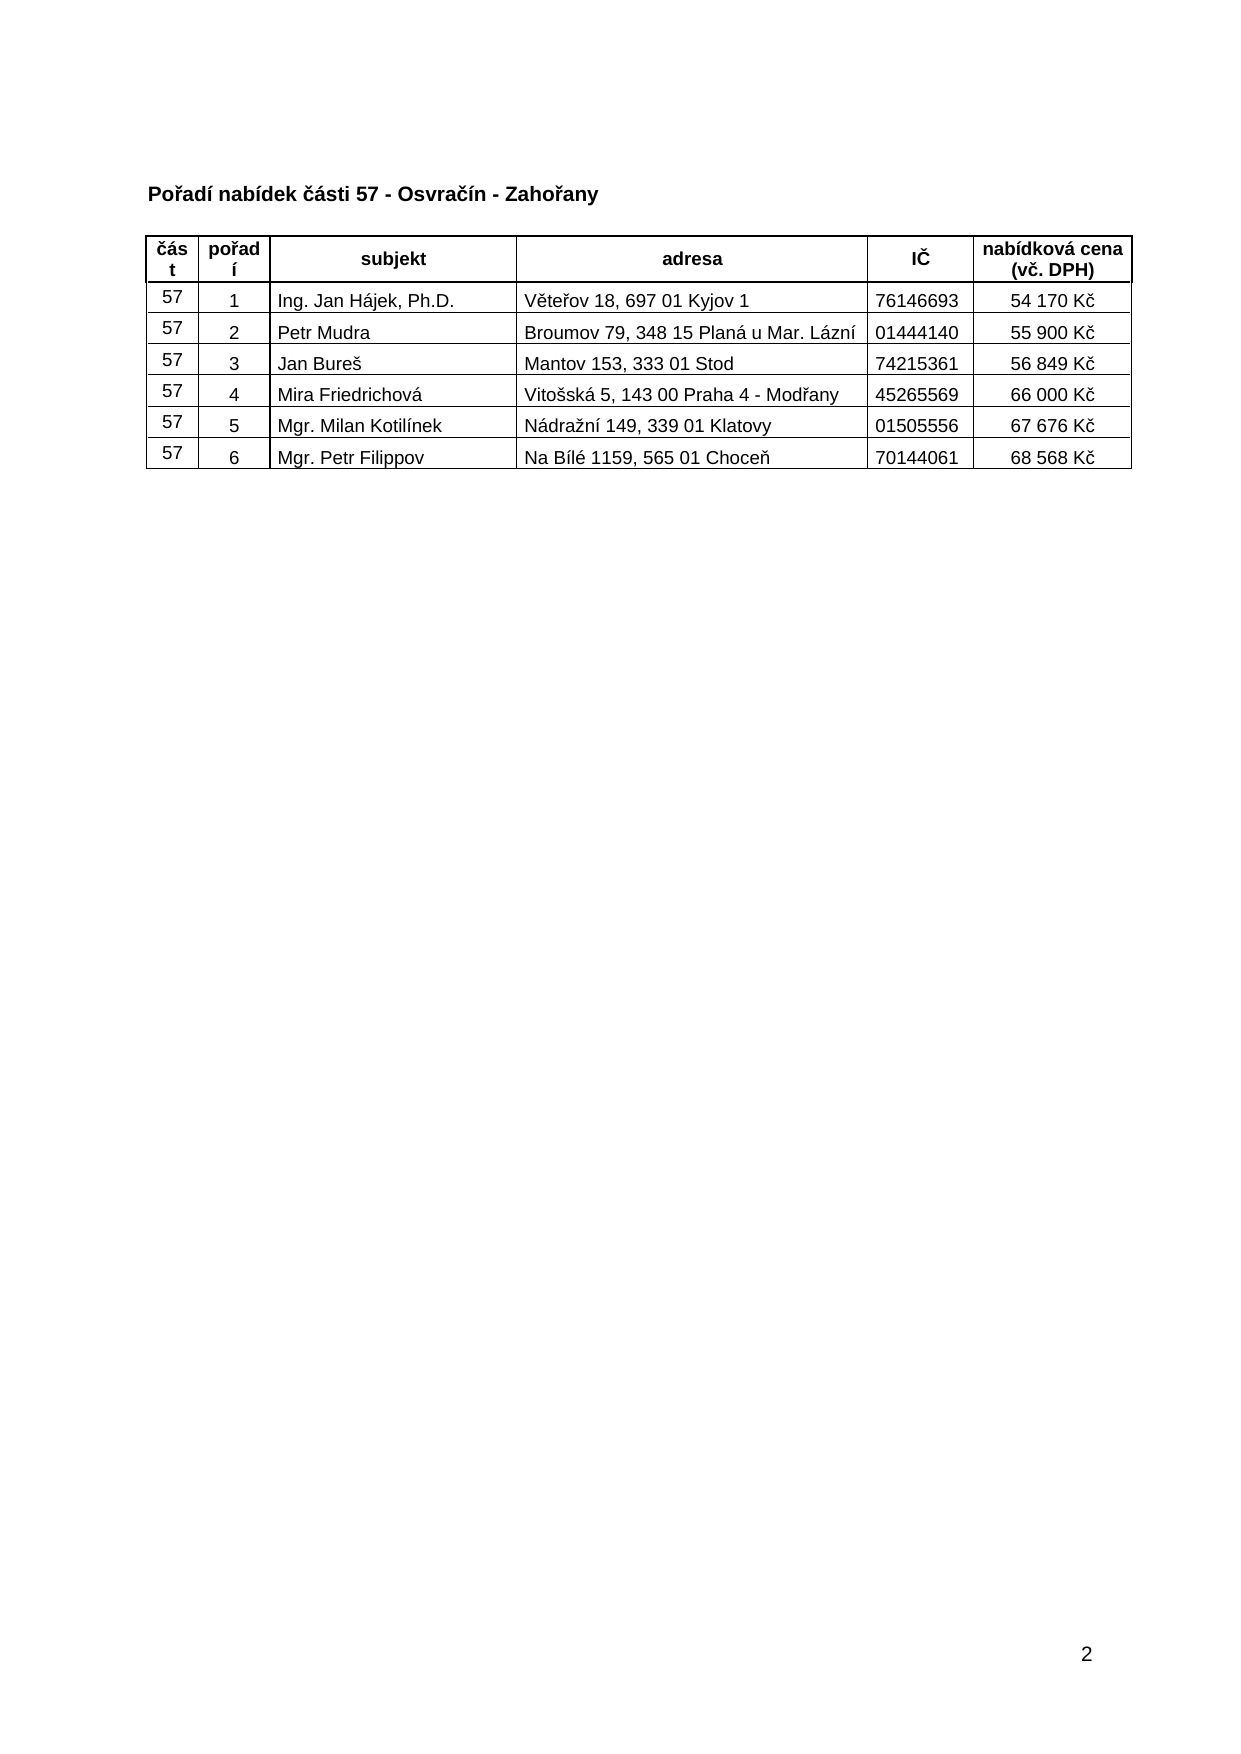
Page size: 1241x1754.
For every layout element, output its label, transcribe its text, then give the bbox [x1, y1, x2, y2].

table_cell 57 [147, 375, 198, 406]
table_cell Vitošská 5, 143 00 Praha 4 - Modřany [517, 375, 867, 406]
table_cell Mgr. Milan Kotilínek [271, 407, 516, 437]
table_header část [147, 237, 198, 281]
table_cell 6 [199, 438, 269, 468]
table_cell 66 000 Kč [974, 374, 1131, 406]
table_header pořadí [199, 237, 269, 281]
text Pořadí nabídek části 57 - Osvračín - Zahořany [148, 177, 1092, 206]
table_cell 57 [147, 407, 198, 437]
table_cell Věteřov 18, 697 01 Kyjov 1 [517, 283, 867, 312]
table_cell 76146693 [868, 283, 973, 312]
table_cell 56 849 Kč [974, 343, 1131, 374]
table_cell 45265569 [868, 375, 973, 406]
table_cell 54 170 Kč [974, 281, 1131, 312]
table_cell 57 [147, 282, 198, 312]
table_cell 1 [199, 283, 269, 312]
table_cell Mgr. Petr Filippov [271, 438, 516, 468]
table_cell Na Bílé 1159, 565 01 Choceň [517, 438, 867, 468]
table_header nabídková cena (vč. DPH) [974, 237, 1131, 281]
table_cell Mantov 153, 333 01 Stod [517, 344, 867, 374]
table_cell Nádražní 149, 339 01 Klatovy [517, 407, 867, 437]
table_cell 2 [199, 313, 269, 343]
table_cell 5 [199, 407, 269, 437]
table_cell 57 [147, 344, 198, 374]
table_header IČ [868, 237, 973, 281]
table_cell 57 [147, 313, 198, 343]
table_cell 55 900 Kč [974, 312, 1131, 343]
table_cell 67 676 Kč [974, 406, 1131, 437]
table_cell Broumov 79, 348 15 Planá u Mar. Lázní [517, 313, 867, 343]
table_header adresa [517, 237, 867, 281]
table_header subjekt [271, 237, 516, 281]
table_cell Ing. Jan Hájek, Ph.D. [271, 283, 516, 312]
table_cell 4 [199, 375, 269, 406]
table_cell Jan Bureš [271, 344, 516, 374]
table_cell 01444140 [868, 313, 973, 343]
table_cell Mira Friedrichová [271, 375, 516, 406]
table_cell 57 [147, 438, 198, 468]
table_cell 3 [199, 344, 269, 374]
table_cell 01505556 [868, 407, 973, 437]
table_cell Petr Mudra [271, 313, 516, 343]
table_cell 70144061 [868, 438, 973, 468]
table_cell 68 568 Kč [974, 437, 1131, 468]
table_cell 74215361 [868, 344, 973, 374]
